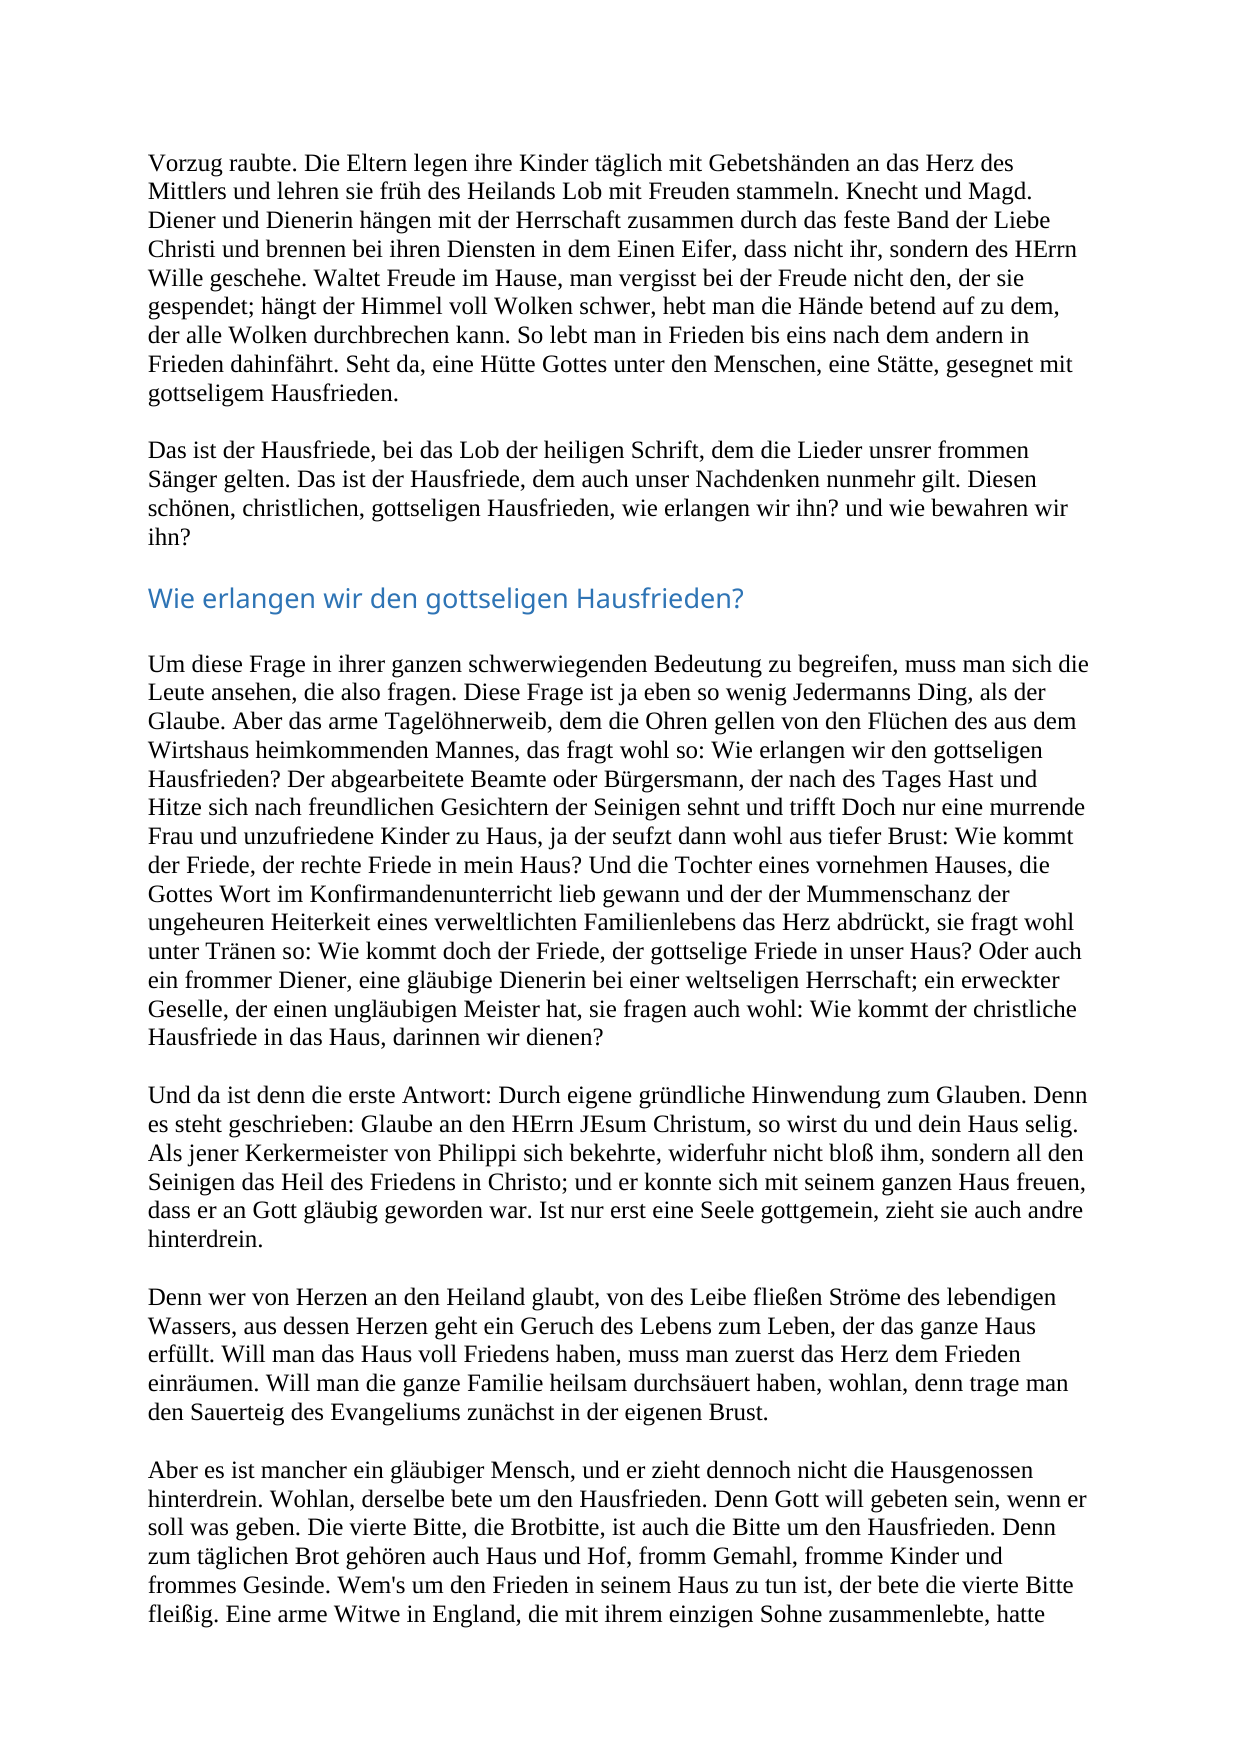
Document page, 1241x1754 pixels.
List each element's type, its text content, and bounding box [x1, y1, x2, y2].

text Denn wer von Herzen an den Heiland glaubt, von des Leibe fließen Ströme des lebendigen Wassers, aus dessen Herzen geht ein Geruch des Lebens zum Leben, der das ganze Haus erfüllt. Will man das Haus voll Friedens haben, muss man zuerst das Herz dem Frieden einräumen. Will man die ganze Familie heilsam durchsäuert haben, wohlan, denn trage man den Sauerteig des Evangeliums zunächst in der eigenen Brust. [148, 1282, 1093, 1426]
text Das ist der Hausfriede, bei das Lob der heiligen Schrift, dem die Lieder unsrer frommen Sänger gelten. Das ist der Hausfriede, dem auch unser Nachdenken nunmehr gilt. Diesen schönen, christlichen, gottseligen Hausfrieden, wie erlangen wir ihn? und wie bewahren wir ihn? [148, 436, 1093, 551]
text Und da ist denn die erste Antwort: Durch eigene gründliche Hinwendung zum Glauben. Denn es steht geschrieben: Glaube an den HErrn JEsum Christum, so wirst du und dein Haus selig. Als jener Kerkermeister von Philippi sich bekehrte, widerfuhr nicht bloß ihm, sondern all den Seinigen das Heil des Friedens in Christo; und er konnte sich mit seinem ganzen Haus freuen, dass er an Gott gläubig geworden war. Ist nur erst eine Seele gottgemein, zieht sie auch andre hinterdrein. [148, 1080, 1093, 1253]
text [148, 1455, 1093, 1627]
text Um diese Frage in ihrer ganzen schwerwiegenden Bedeutung zu begreifen, muss man sich die Leute ansehen, die also fragen. Diese Frage ist ja eben so wenig Jedermanns Ding, als der Glaube. Aber das arme Tagelöhnerweib, dem die Ohren gellen von den Flüchen des aus dem Wirtshaus heimkommenden Mannes, das fragt wohl so: Wie erlangen wir den gottseligen Hausfrieden? Der abgearbeitete Beamte oder Bürgersmann, der nach des Tages Hast und Hitze sich nach freundlichen Gesichtern der Seinigen sehnt und trifft Doch nur eine murrende Frau und unzufriedene Kinder zu Haus, ja der seufzt dann wohl aus tiefer Brust: Wie kommt der Friede, der rechte Friede in mein Haus? Und die Tochter eines vornehmen Hauses, die Gottes Wort im Konfirmandenunterricht lieb gewann und der der Mummenschanz der ungeheuren Heiterkeit eines verweltlichten Familienlebens das Herz abdrückt, sie fragt wohl unter Tränen so: Wie kommt doch der Friede, der gottselige Friede in unser Haus? Oder auch ein frommer Diener, eine gläubige Dienerin bei einer weltseligen Herrschaft; ein erweckter Geselle, der einen ungläubigen Meister hat, sie fragen auch wohl: Wie kommt der christliche Hausfriede in das Haus, darinnen wir dienen? [148, 649, 1093, 1051]
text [148, 148, 1093, 406]
subtitle Wie erlangen wir den gottseligen Hausfrieden? [148, 580, 1093, 617]
